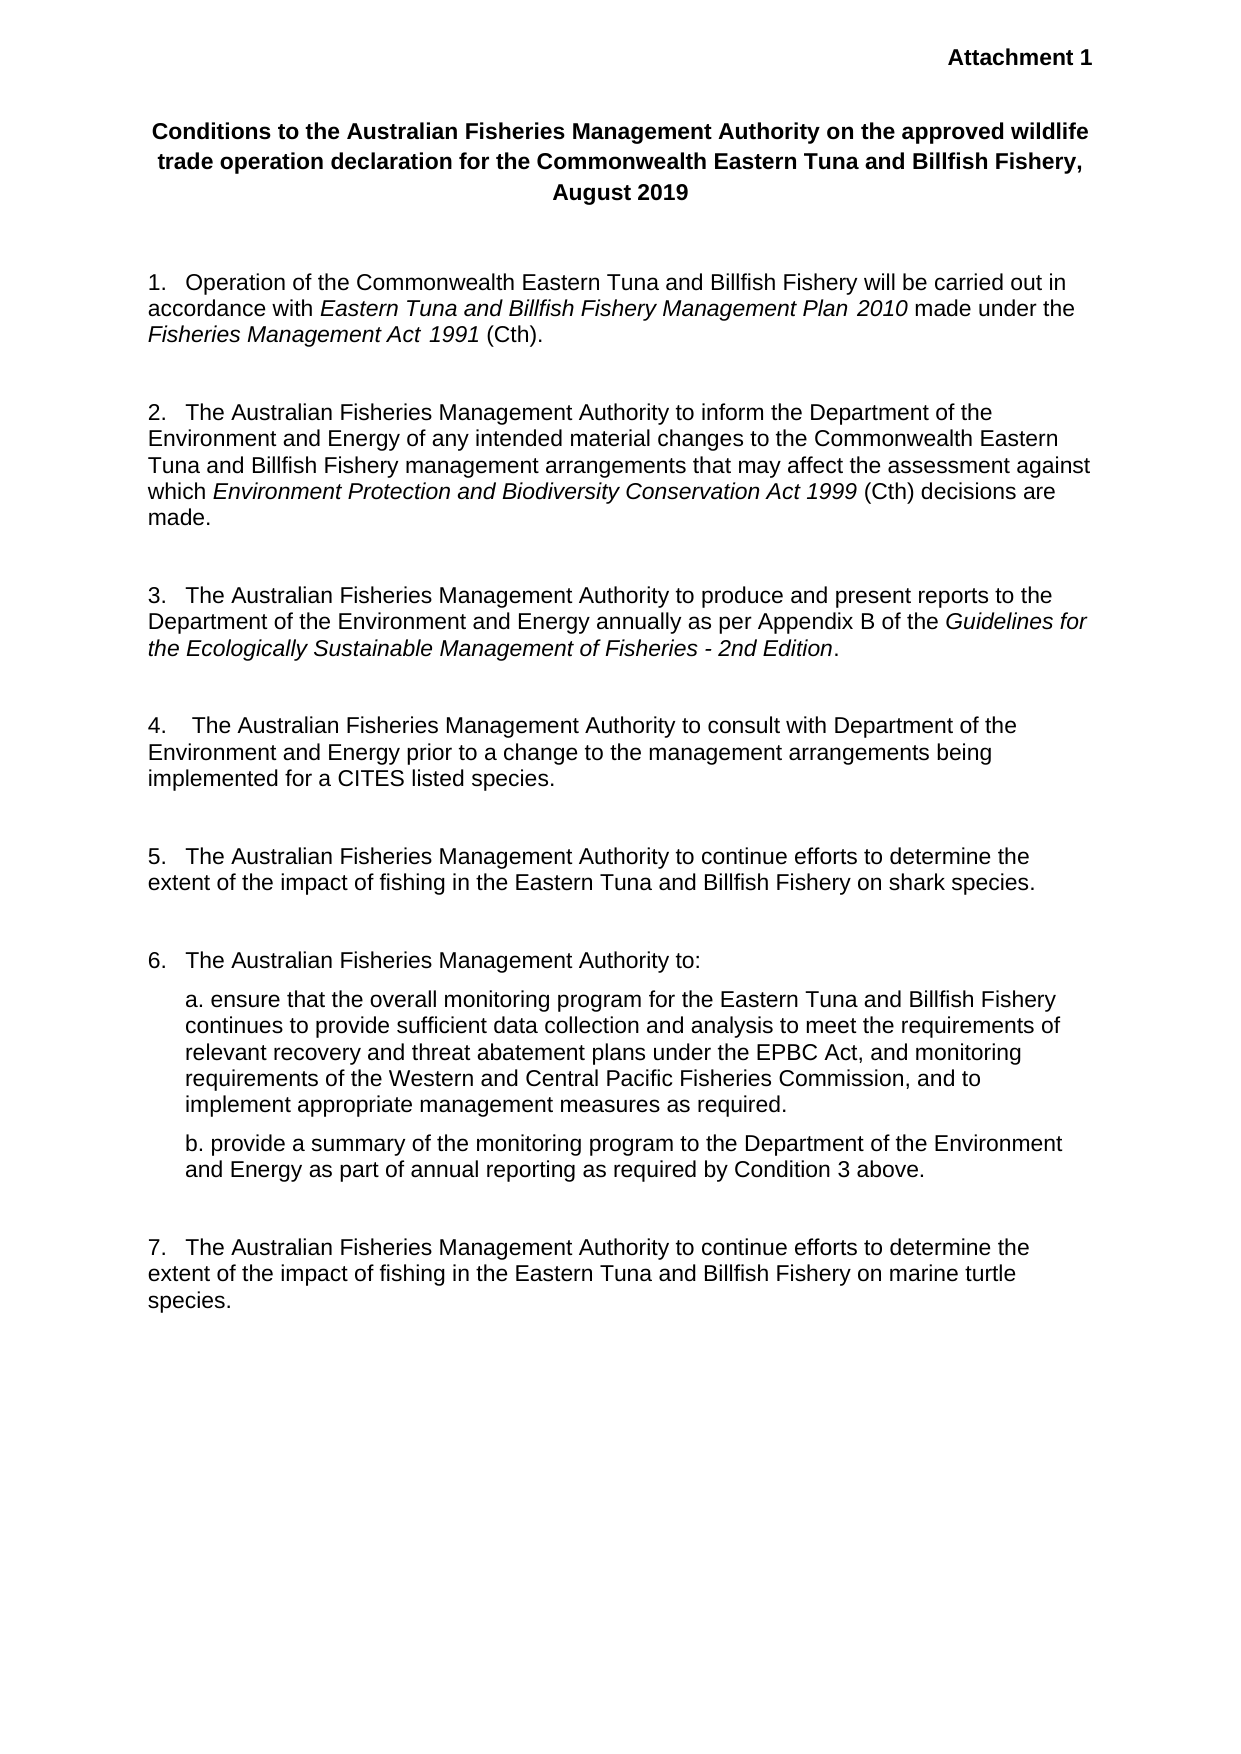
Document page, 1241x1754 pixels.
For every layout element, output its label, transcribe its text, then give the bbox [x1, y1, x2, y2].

list The Australian Fisheries Management Authority to inform the Department of the Environment and Energy of any intended material changes to the Commonwealth Eastern Tuna and Billfish Fishery management arrangements that may affect the assessment against which Environment Protection and Biodiversity Conservation Act 1999 (Cth) decisions are made. [148, 399, 1092, 531]
list Operation of the Commonwealth Eastern Tuna and Billfish Fishery will be carried out in accordance with Eastern Tuna and Billfish Fishery Management Plan 2010 made under the Fisheries Management Act 1991 (Cth). [148, 268, 1092, 347]
list The Australian Fisheries Management Authority to continue efforts to determine the extent of the impact of fishing in the Eastern Tuna and Billfish Fishery on marine turtle species. [148, 1234, 1092, 1313]
list The Australian Fisheries Management Authority to continue efforts to determine the extent of the impact of fishing in the Eastern Tuna and Billfish Fishery on shark species. [148, 843, 1092, 896]
text Conditions to the Australian Fisheries Management Authority on the approved wildlife trade operation declaration for the Commonwealth Eastern Tuna and Billfish Fishery, August 2019 [148, 118, 1092, 205]
list The Australian Fisheries Management Authority to produce and present reports to the Department of the Environment and Energy annually as per Appendix B of the Guidelines for the Ecologically Sustainable Management of Fisheries - 2nd Edition. [148, 582, 1092, 661]
text a. ensure that the overall monitoring program for the Eastern Tuna and Billfish Fishery continues to provide sufficient data collection and analysis to meet the requirements of relevant recovery and threat abatement plans under the EPBC Act, and monitoring requirements of the Western and Central Pacific Fisheries Commission, and to implement appropriate management measures as required. [185, 986, 1092, 1117]
list The Australian Fisheries Management Authority to: [148, 947, 1092, 973]
list The Australian Fisheries Management Authority to consult with Department of the Environment and Energy prior to a change to the management arrangements being implemented for a CITES listed species. [148, 712, 1092, 791]
text b. provide a summary of the monitoring program to the Department of the Environment and Energy as part of annual reporting as required by Condition 3 above. [185, 1130, 1092, 1183]
